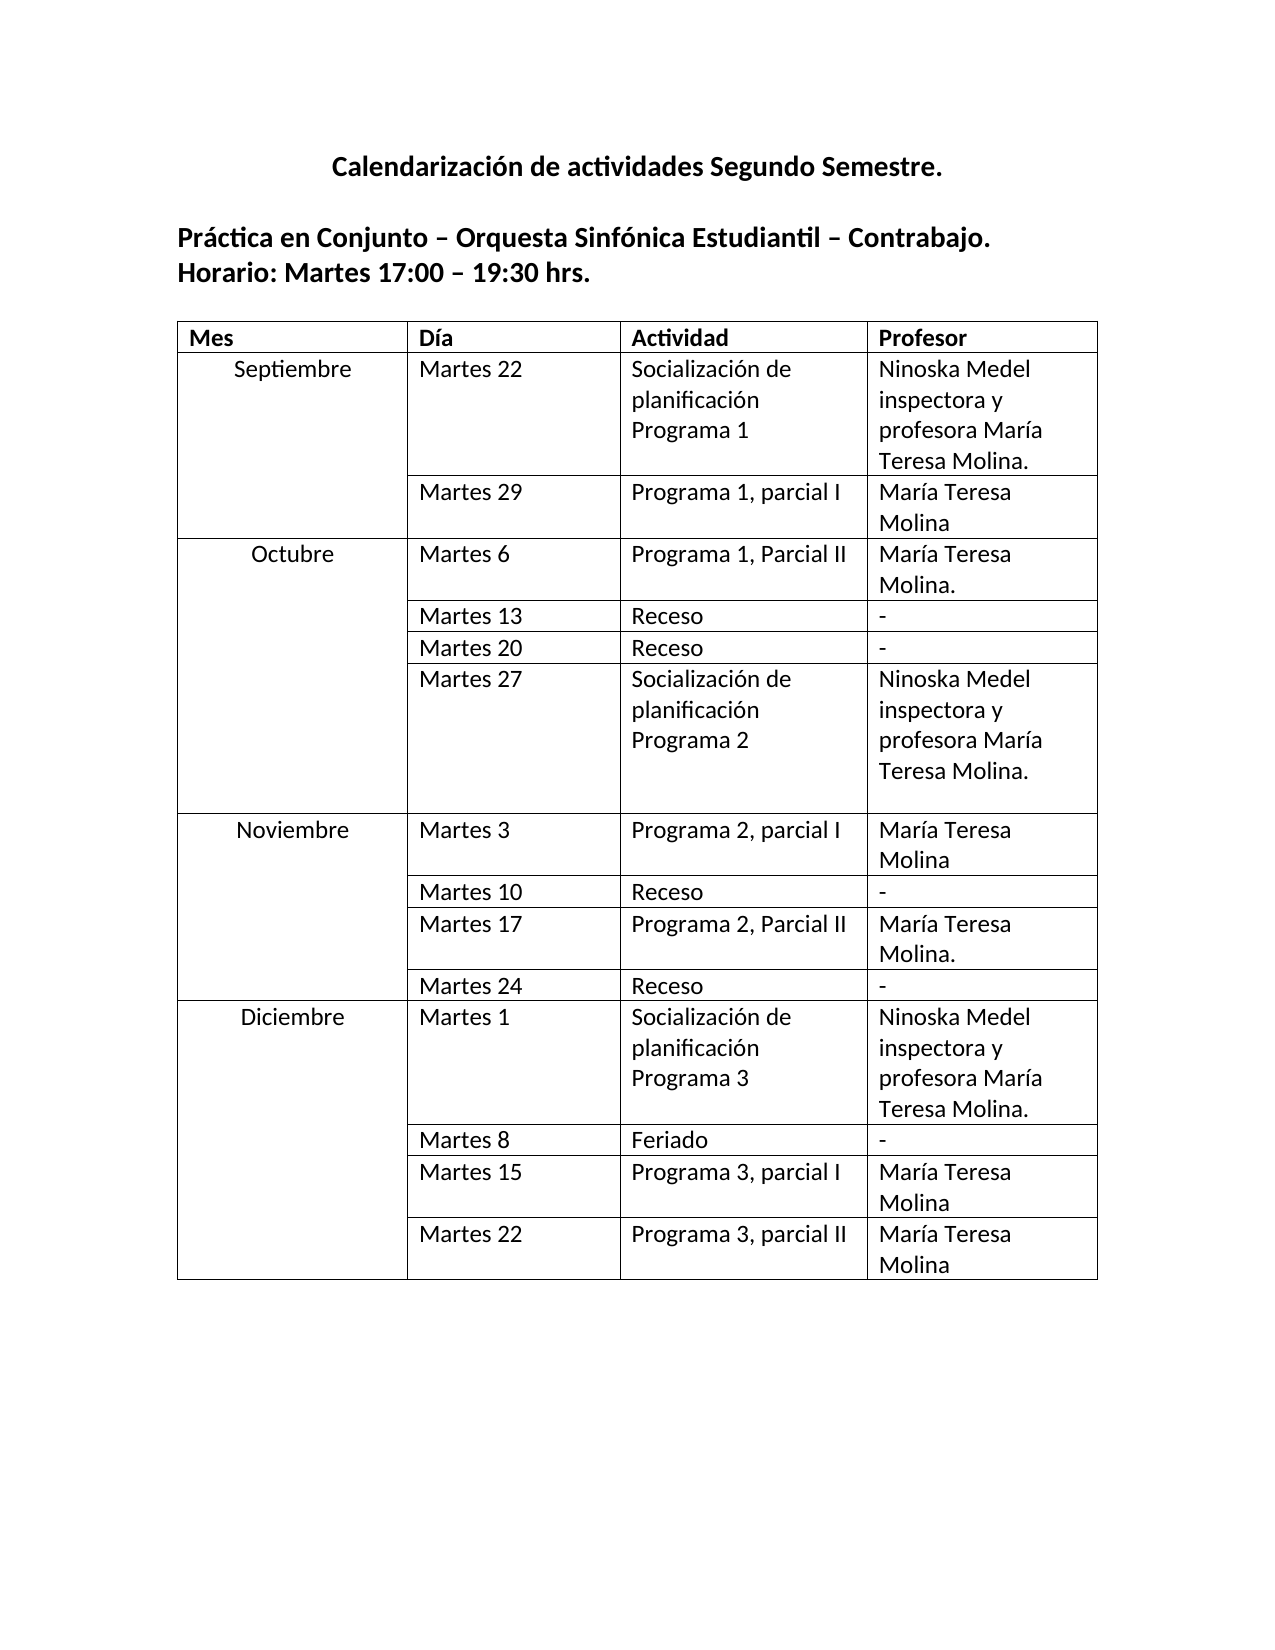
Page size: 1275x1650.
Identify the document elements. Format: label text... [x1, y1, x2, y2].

table_cell Receso [621, 632, 867, 663]
table_cell Martes 3 [408, 814, 620, 875]
table_cell Receso [621, 876, 867, 907]
table_header Mes [178, 322, 407, 352]
table_cell María Teresa Molina [868, 1218, 1097, 1279]
text Horario: Martes 17:00 – 19:30 hrs. [177, 254, 1098, 290]
table_cell Programa 1, parcial I [621, 476, 867, 537]
table_cell Noviembre [178, 814, 407, 1000]
table_cell Socialización de planificación Programa 1 [621, 353, 867, 475]
table_cell Programa 2, parcial I [621, 814, 867, 875]
table_cell María Teresa Molina [868, 476, 1097, 537]
table_cell Martes 17 [408, 908, 620, 969]
table_cell Septiembre [178, 353, 407, 537]
table_cell María Teresa Molina [868, 1156, 1097, 1217]
table_cell Ninoska Medel inspectora y profesora María Teresa Molina. [868, 664, 1097, 813]
table_cell Octubre [178, 539, 407, 813]
table_cell Programa 2, Parcial II [621, 908, 867, 969]
table_cell Martes 15 [408, 1156, 620, 1217]
table_cell Socialización de planificación Programa 3 [621, 1001, 867, 1123]
table_cell Martes 27 [408, 664, 620, 813]
text Práctica en Conjunto – Orquesta Sinfónica Estudiantil – Contrabajo. [177, 219, 1098, 254]
table_cell - [868, 876, 1097, 907]
table_cell Martes 1 [408, 1001, 620, 1123]
table_cell - [868, 970, 1097, 1000]
table_cell - [868, 601, 1097, 631]
table_cell Programa 3, parcial I [621, 1156, 867, 1217]
table_cell Martes 6 [408, 539, 620, 599]
table_cell María Teresa Molina. [868, 908, 1097, 969]
table_cell Martes 8 [408, 1125, 620, 1155]
table_cell - [868, 1125, 1097, 1155]
table_header Profesor [868, 322, 1097, 352]
table_cell Receso [621, 970, 867, 1000]
table_cell Diciembre [178, 1001, 407, 1279]
table_cell Ninoska Medel inspectora y profesora María Teresa Molina. [868, 1001, 1097, 1123]
table_cell Martes 29 [408, 476, 620, 537]
table_cell Ninoska Medel inspectora y profesora María Teresa Molina. [868, 353, 1097, 475]
table_cell Martes 22 [408, 1218, 620, 1279]
table_cell Martes 13 [408, 601, 620, 631]
table_cell María Teresa Molina. [868, 539, 1097, 599]
table_header Día [408, 322, 620, 352]
table_cell Martes 22 [408, 353, 620, 475]
table_cell María Teresa Molina [868, 814, 1097, 875]
table_cell Feriado [621, 1125, 867, 1155]
table_cell Martes 10 [408, 876, 620, 907]
table_cell Programa 3, parcial II [621, 1218, 867, 1279]
table_header Actividad [621, 322, 867, 352]
text Calendarización de actividades Segundo Semestre. [177, 148, 1098, 183]
table_cell Martes 20 [408, 632, 620, 663]
table_cell Receso [621, 601, 867, 631]
table_cell Martes 24 [408, 970, 620, 1000]
table_cell Socialización de planificación Programa 2 [621, 664, 867, 813]
table_cell - [868, 632, 1097, 663]
table_cell Programa 1, Parcial II [621, 539, 867, 599]
